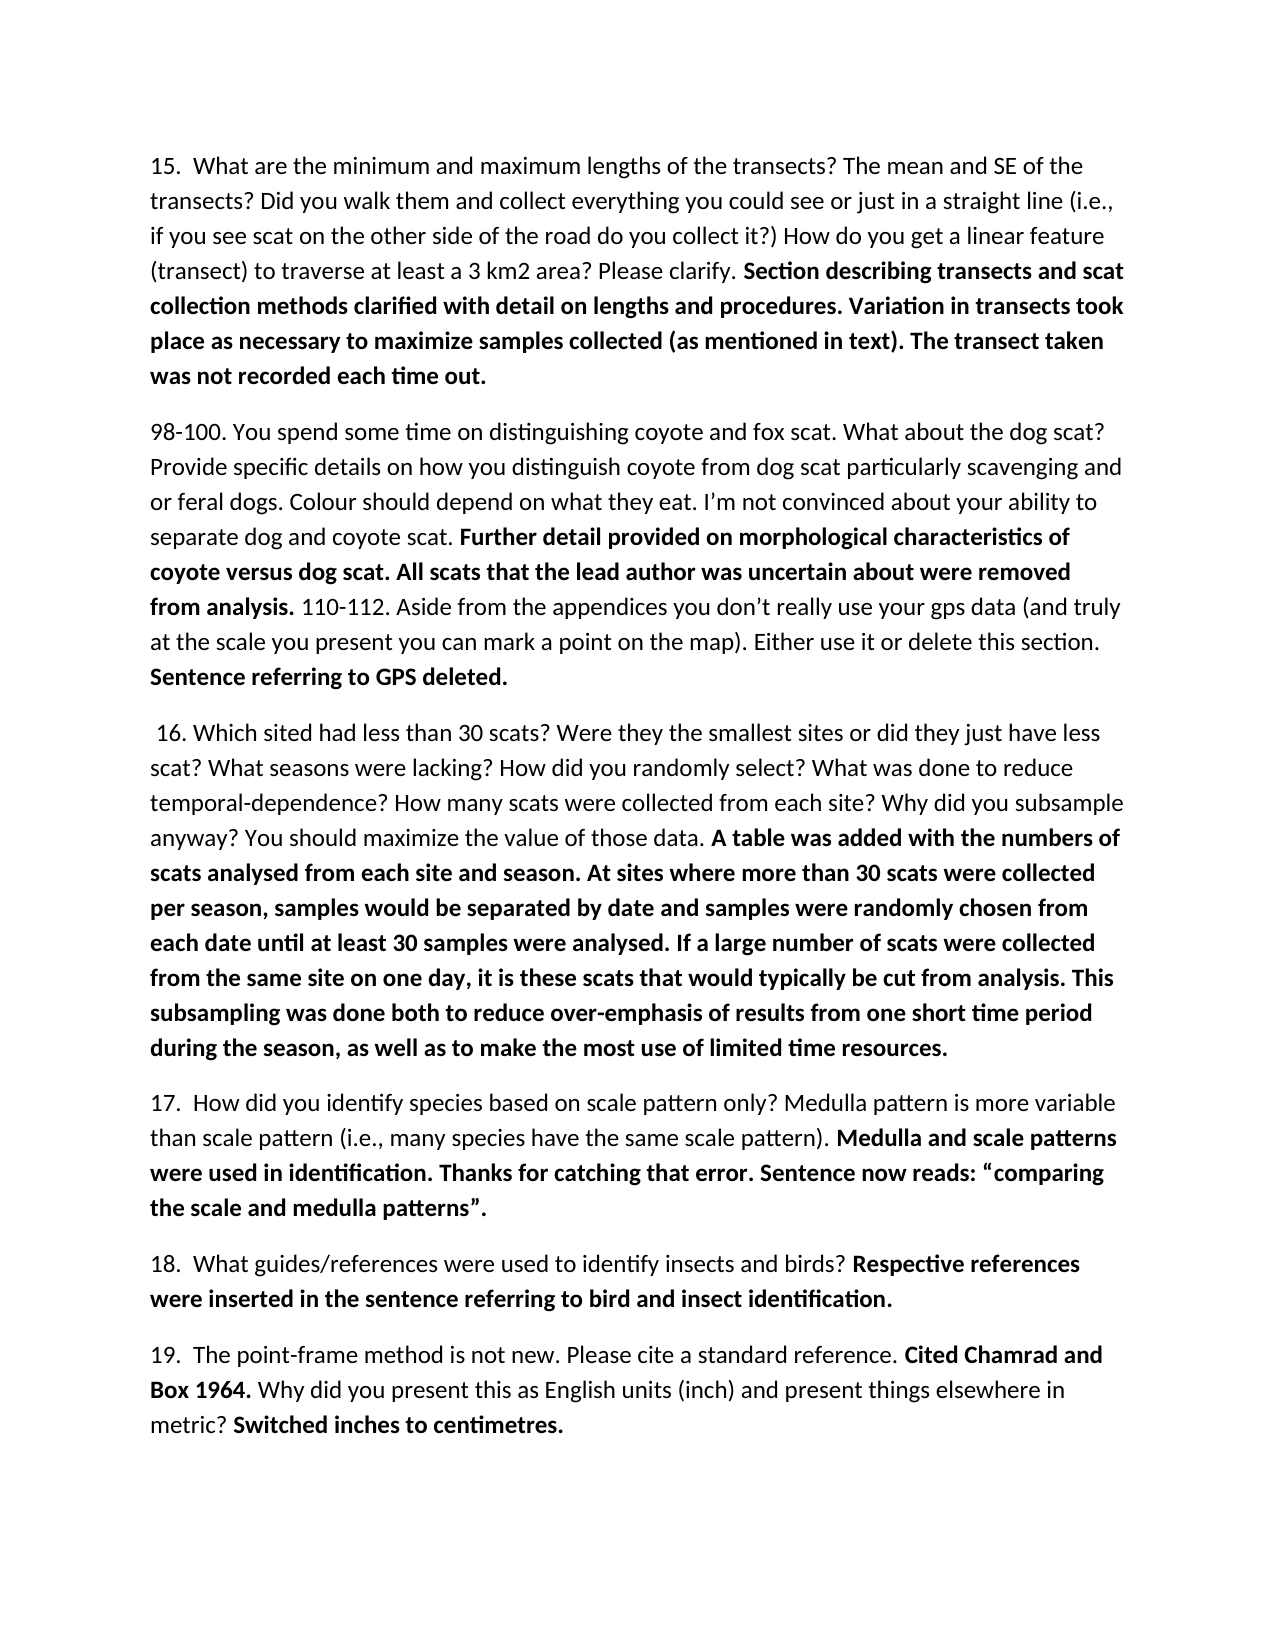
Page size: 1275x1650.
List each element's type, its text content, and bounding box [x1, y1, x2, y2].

text 16. Which sited had less than 30 scats? Were they the smallest sites or did they just have less scat? What seasons were lacking? How did you randomly select? What was done to reduce temporal-dependence? How many scats were collected from each site? Why did you subsample anyway? You should maximize the value of those data. A table was added with the numbers of scats analysed from each site and season. At sites where more than 30 scats were collected per season, samples would be separated by date and samples were randomly chosen from each date until at least 30 samples were analysed. If a large number of scats were collected from the same site on one day, it is these scats that would typically be cut from analysis. This subsampling was done both to reduce over-emphasis of results from one short time period during the season, as well as to make the most use of limited time resources. [150, 717, 1125, 1062]
text 98-100. You spend some time on distinguishing coyote and fox scat. What about the dog scat? Provide specific details on how you distinguish coyote from dog scat particularly scavenging and or feral dogs. Colour should depend on what they eat. I’m not convinced about your ability to separate dog and coyote scat. Further detail provided on morphological characteristics of coyote versus dog scat. All scats that the lead author was uncertain about were removed from analysis. 110-112. Aside from the appendices you don’t really use your gps data (and truly at the scale you present you can mark a point on the map). Either use it or delete this section. Sentence referring to GPS deleted. [150, 416, 1125, 691]
text 17. How did you identify species based on scale pattern only? Medulla pattern is more variable than scale pattern (i.e., many species have the same scale pattern). Medulla and scale patterns were used in identification. Thanks for catching that error. Sentence now reads: “comparing the scale and medulla patterns”. [150, 1087, 1125, 1223]
text 18. What guides/references were used to identify insects and birds? Respective references were inserted in the sentence referring to bird and insect identification. [150, 1248, 1125, 1314]
text 15. What are the minimum and maximum lengths of the transects? The mean and SE of the transects? Did you walk them and collect everything you could see or just in a straight line (i.e., if you see scat on the other side of the road do you collect it?) How do you get a linear feature (transect) to traverse at least a 3 km2 area? Please clarify. Section describing transects and scat collection methods clarified with detail on lengths and procedures. Variation in transects took place as necessary to maximize samples collected (as mentioned in text). The transect taken was not recorded each time out. [150, 150, 1125, 391]
text 19. The point-frame method is not new. Please cite a standard reference. Cited Chamrad and Box 1964. Why did you present this as English units (inch) and present things elsewhere in metric? Switched inches to centimetres. [150, 1339, 1125, 1440]
